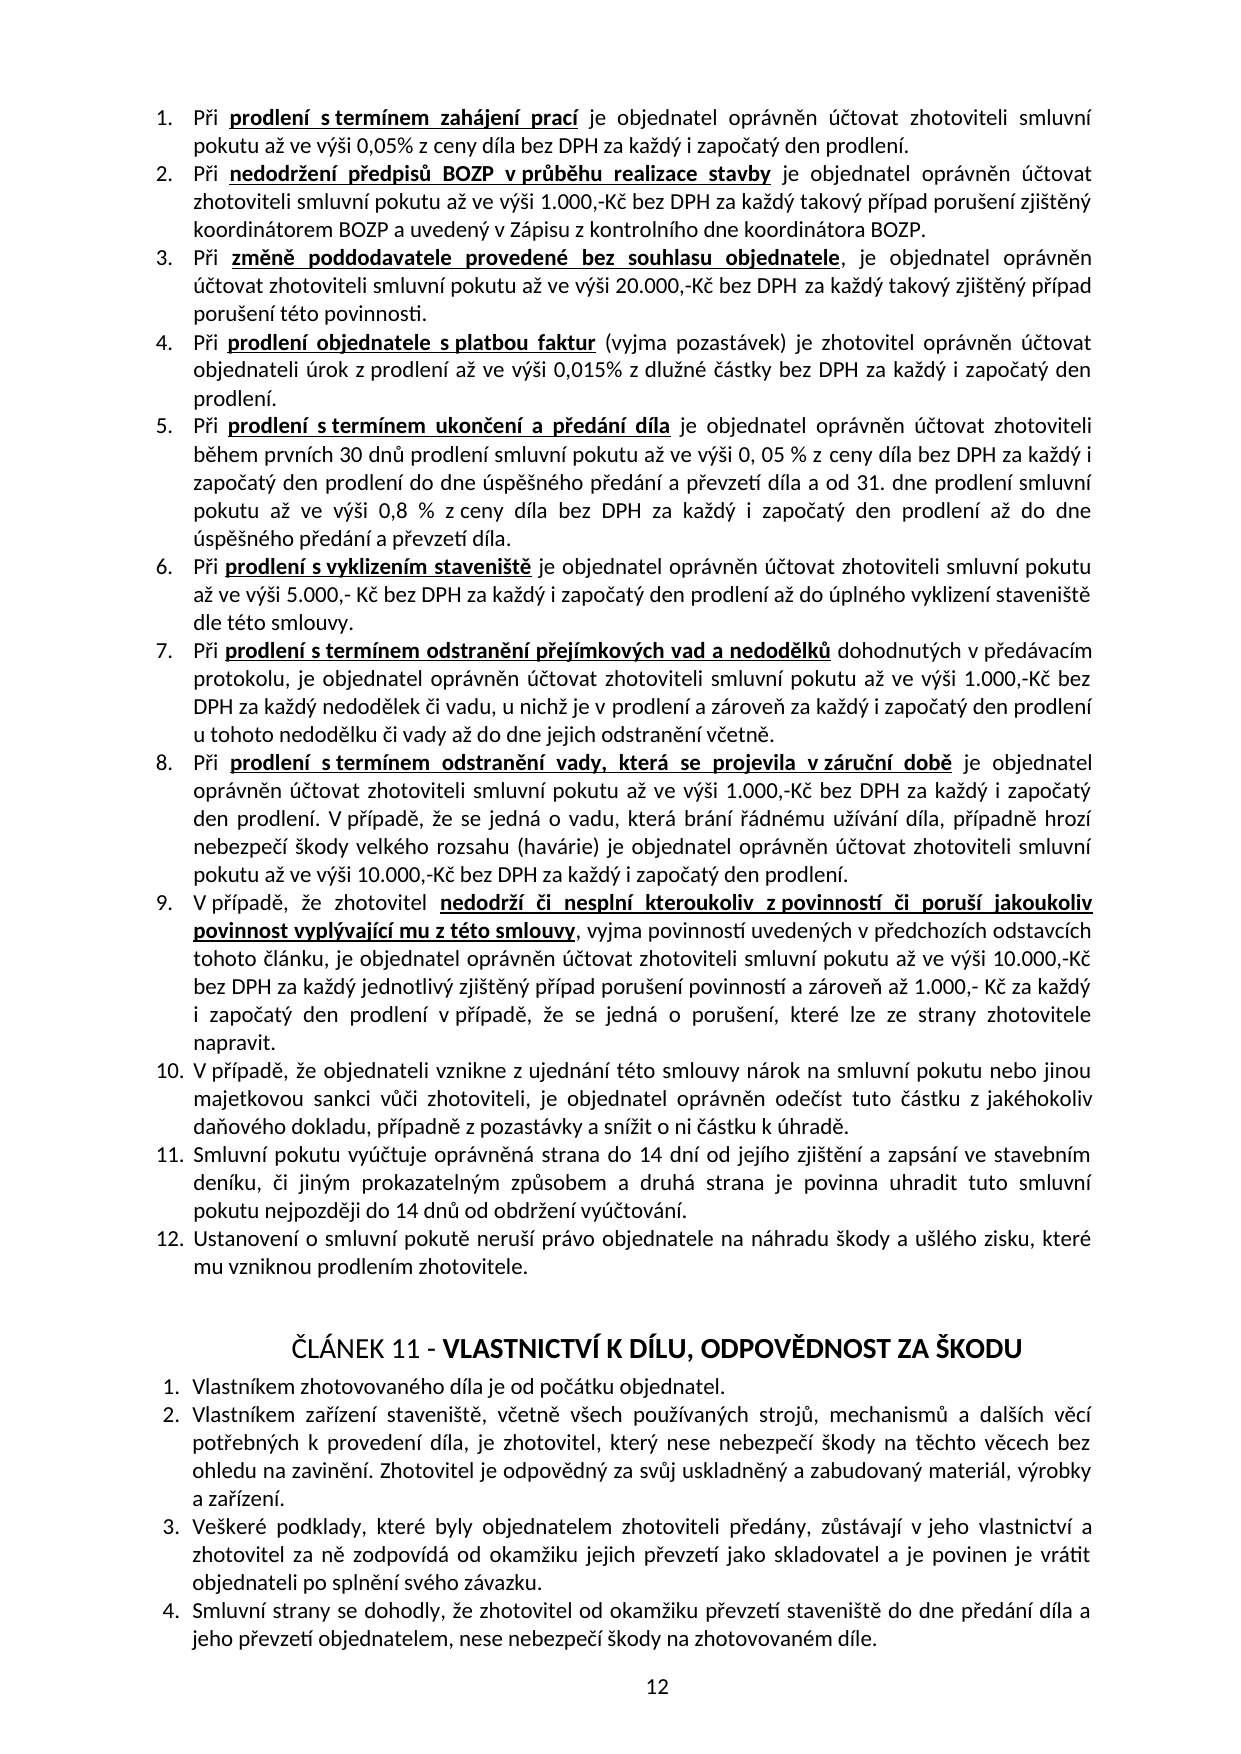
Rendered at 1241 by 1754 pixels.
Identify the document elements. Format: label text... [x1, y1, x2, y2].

list Při prodlení s termínem odstranění vady, která se projevila v záruční době je objednatel oprávněn účtovat zhotoviteli smluvní pokutu až ve výši 1.000,-Kč bez DPH za každý i započatý den prodlení. V případě, že se jedná o vadu, která brání řádnému užívání díla, případně hrozí nebezpečí škody velkého rozsahu (havárie) je objednatel oprávněn účtovat zhotoviteli smluvní pokutu až ve výši 10.000,-Kč bez DPH za každý i započatý den prodlení. [156, 748, 1093, 888]
list Při prodlení s vyklizením staveniště je objednatel oprávněn účtovat zhotoviteli smluvní pokutu až ve výši 5.000,- Kč bez DPH za každý i započatý den prodlení až do úplného vyklizení staveniště dle této smlouvy. [156, 552, 1093, 636]
list Při prodlení s termínem odstranění přejímkových vad a nedodělků dohodnutých v předávacím protokolu, je objednatel oprávněn účtovat zhotoviteli smluvní pokutu až ve výši 1.000,-Kč bez DPH za každý nedodělek či vadu, u nichž je v prodlení a zároveň za každý i započatý den prodlení u tohoto nedodělku či vady až do dne jejich odstranění včetně. [156, 636, 1093, 748]
subtitle Článek 11 - Vlastnictví k dílu, odpovědnost za škodu [118, 1330, 1093, 1366]
list Vlastníkem zhotovovaného díla je od počátku objednatel. [162, 1372, 1093, 1400]
list Vlastníkem zařízení staveniště, včetně všech používaných strojů, mechanismů a dalších věcí potřebných k provedení díla, je zhotovitel, který nese nebezpečí škody na těchto věcech bez ohledu na zavinění. Zhotovitel je odpovědný za svůj uskladněný a zabudovaný materiál, výrobky a zařízení. [162, 1400, 1093, 1512]
list Při nedodržení předpisů BOZP v průběhu realizace stavby je objednatel oprávněn účtovat zhotoviteli smluvní pokutu až ve výši 1.000,-Kč bez DPH za každý takový případ porušení zjištěný koordinátorem BOZP a uvedený v Zápisu z kontrolního dne koordinátora BOZP. [156, 159, 1093, 243]
list Smluvní strany se dohodly, že zhotovitel od okamžiku převzetí staveniště do dne předání díla a jeho převzetí objednatelem, nese nebezpečí škody na zhotovovaném díle. [162, 1596, 1093, 1652]
list Při změně poddodavatele provedené bez souhlasu objednatele, je objednatel oprávněn účtovat zhotoviteli smluvní pokutu až ve výši 20.000,-Kč bez DPH za každý takový zjištěný případ porušení této povinnosti. [156, 243, 1093, 328]
list V případě, že zhotovitel nedodrží či nesplní kteroukoliv z povinností či poruší jakoukoliv povinnost vyplývající mu z této smlouvy, vyjma povinností uvedených v předchozích odstavcích tohoto článku, je objednatel oprávněn účtovat zhotoviteli smluvní pokutu až ve výši 10.000,-Kč bez DPH za každý jednotlivý zjištěný případ porušení povinností a zároveň až 1.000,- Kč za každý i započatý den prodlení v případě, že se jedná o porušení, které lze ze strany zhotovitele napravit. [156, 888, 1093, 1056]
list V případě, že objednateli vznikne z ujednání této smlouvy nárok na smluvní pokutu nebo jinou majetkovou sankci vůči zhotoviteli, je objednatel oprávněn odečíst tuto částku z jakéhokoliv daňového dokladu, případně z pozastávky a snížit o ni částku k úhradě. [156, 1056, 1093, 1140]
list Ustanovení o smluvní pokutě neruší právo objednatele na náhradu škody a ušlého zisku, které mu vzniknou prodlením zhotovitele. [156, 1224, 1093, 1280]
list Při prodlení objednatele s platbou faktur (vyjma pozastávek) je zhotovitel oprávněn účtovat objednateli úrok z prodlení až ve výši 0,015% z dlužné částky bez DPH za každý i započatý den prodlení. [156, 328, 1093, 412]
list Smluvní pokutu vyúčtuje oprávněná strana do 14 dní od jejího zjištění a zapsání ve stavebním deníku, či jiným prokazatelným způsobem a druhá strana je povinna uhradit tuto smluvní pokutu nejpozději do 14 dnů od obdržení vyúčtování. [156, 1140, 1093, 1224]
list Při prodlení s termínem zahájení prací je objednatel oprávněn účtovat zhotoviteli smluvní pokutu až ve výši 0,05% z ceny díla bez DPH za každý i započatý den prodlení. [156, 103, 1093, 159]
list Veškeré podklady, které byly objednatelem zhotoviteli předány, zůstávají v jeho vlastnictví a zhotovitel za ně zodpovídá od okamžiku jejich převzetí jako skladovatel a je povinen je vrátit objednateli po splnění svého závazku. [162, 1512, 1093, 1596]
list Při prodlení s termínem ukončení a předání díla je objednatel oprávněn účtovat zhotoviteli během prvních 30 dnů prodlení smluvní pokutu až ve výši 0, 05 % z ceny díla bez DPH za každý i započatý den prodlení do dne úspěšného předání a převzetí díla a od 31. dne prodlení smluvní pokutu až ve výši 0,8 % z ceny díla bez DPH za každý i započatý den prodlení až do dne úspěšného předání a převzetí díla. [156, 412, 1093, 552]
